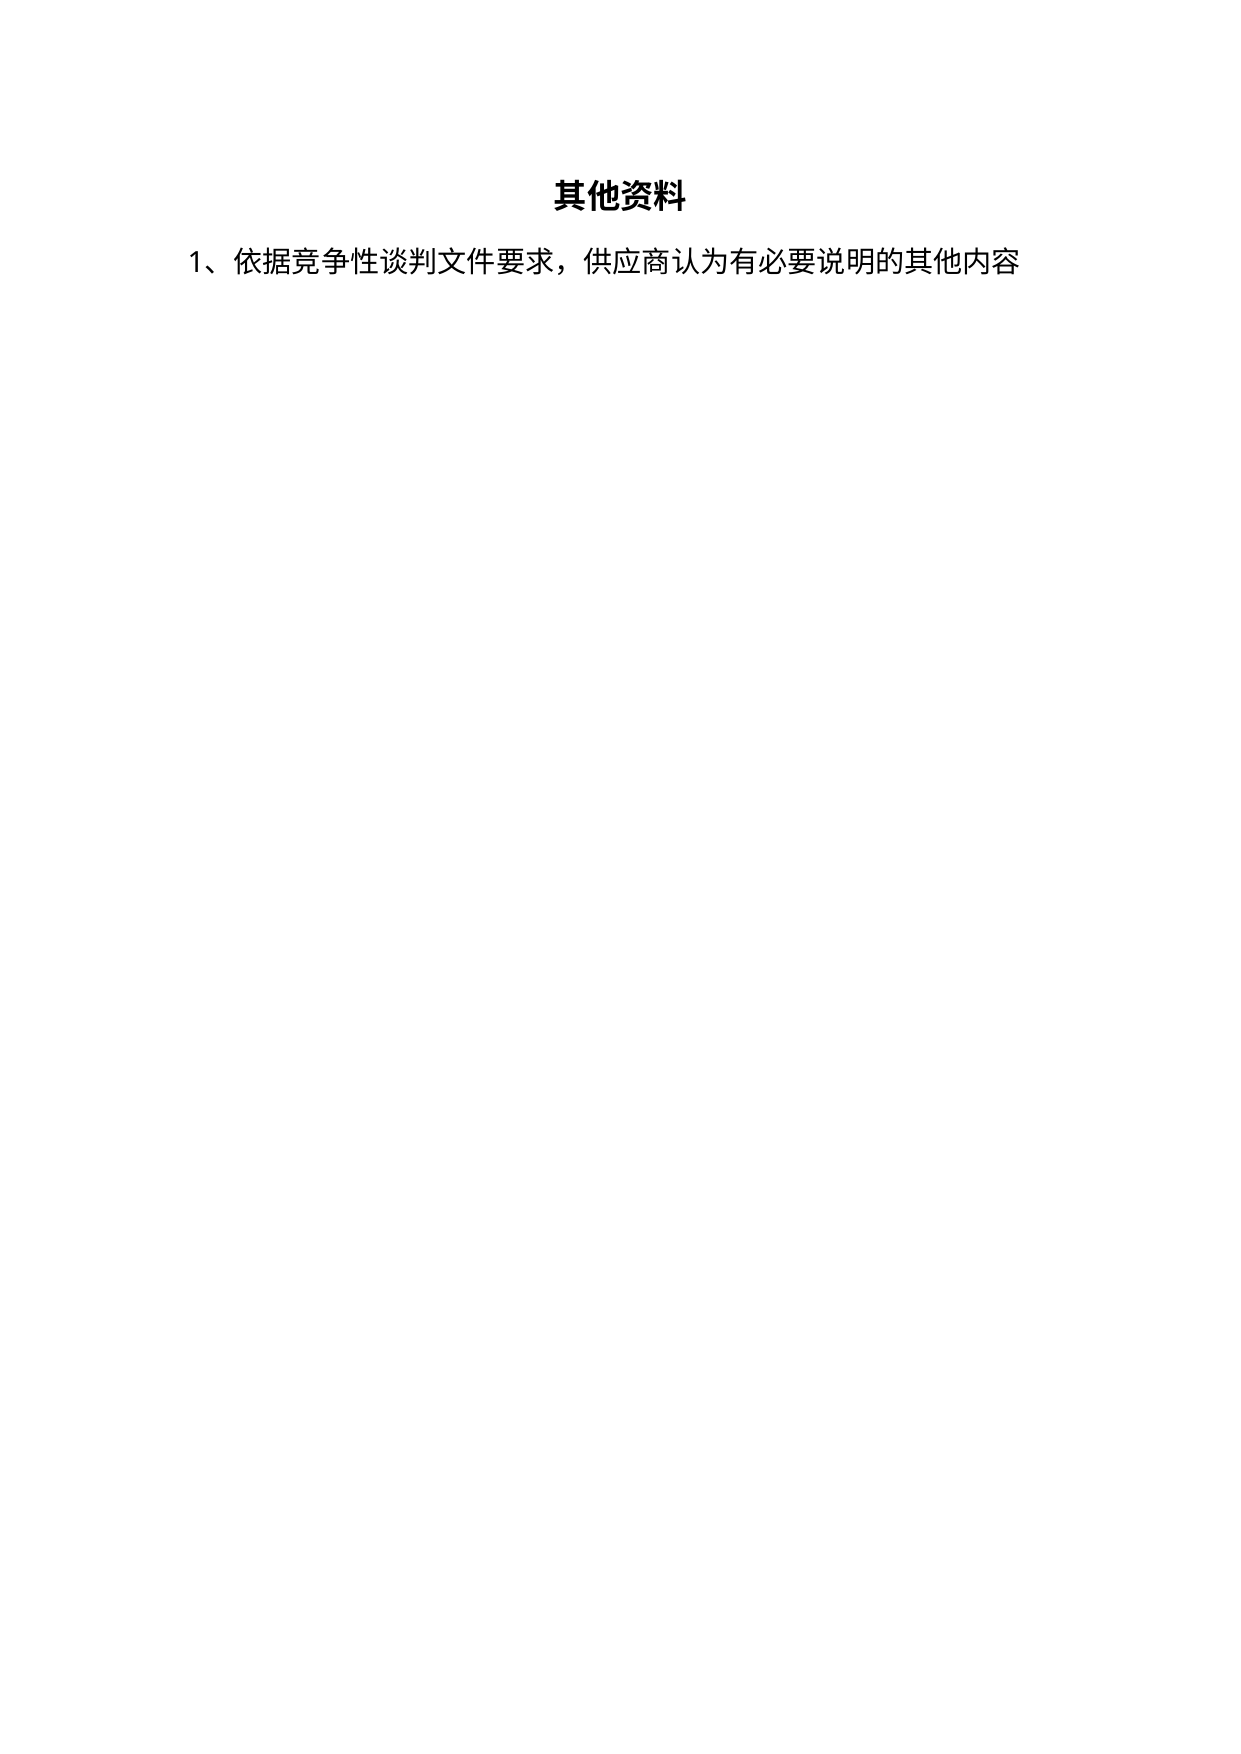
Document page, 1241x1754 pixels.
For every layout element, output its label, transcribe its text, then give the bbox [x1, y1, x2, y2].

text 1、依据竞争性谈判文件要求，供应商认为有必要说明的其他内容 [187, 227, 1053, 292]
list 其他资料 [188, 162, 1053, 227]
